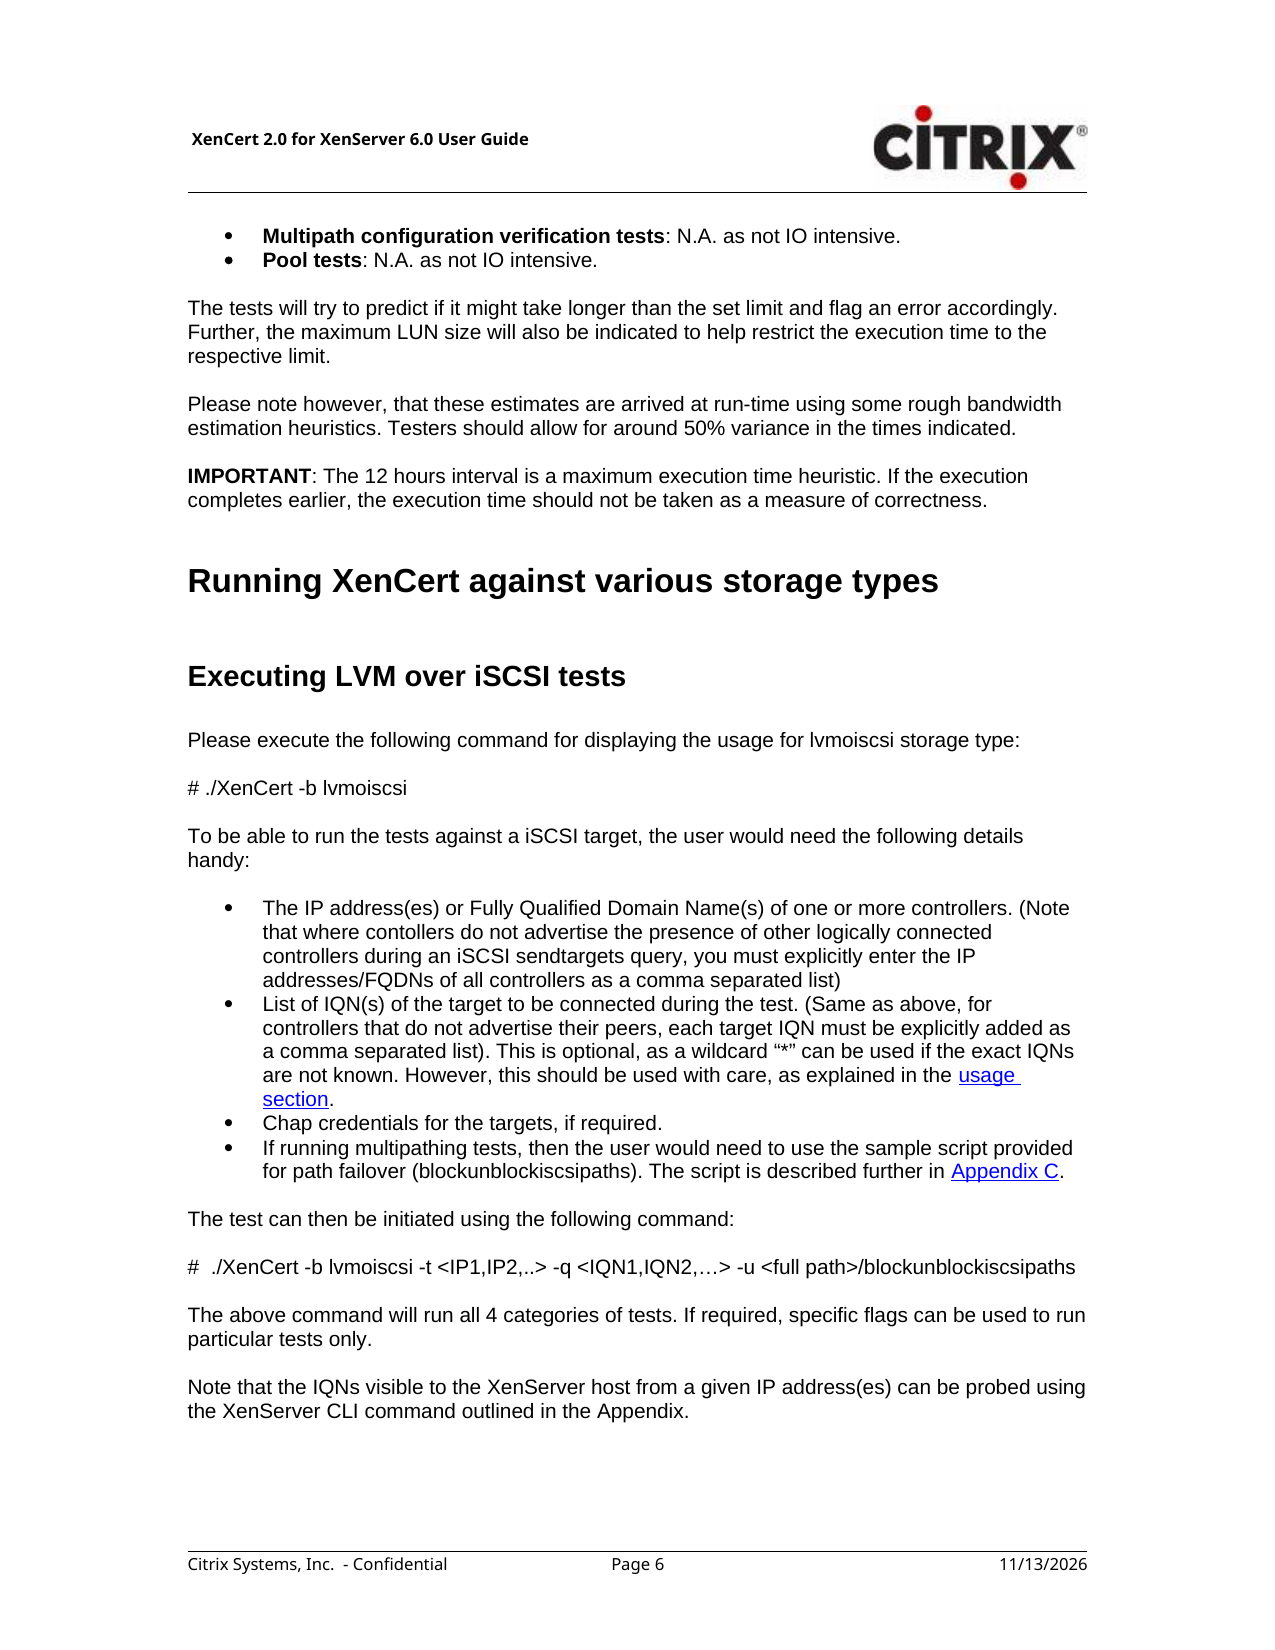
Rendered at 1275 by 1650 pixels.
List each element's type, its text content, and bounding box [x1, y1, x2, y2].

list Pool tests: N.A. as not IO intensive. [225, 248, 1087, 272]
list Multipath configuration verification tests: N.A. as not IO intensive. [225, 224, 1087, 248]
text Note that the IQNs visible to the XenServer host from a given IP address(es) can be probed using the XenServer CLI command outlined in the Appendix. [187, 1375, 1087, 1423]
text To be able to run the tests against a iSCSI target, the user would need the following details handy: [187, 823, 1087, 871]
text Please note however, that these estimates are arrived at run-time using some rough bandwidth estimation heuristics. Testers should allow for around 50% variance in the times indicated. [187, 392, 1087, 440]
text Please execute the following command for displaying the usage for lvmoiscsi storage type: [187, 728, 1087, 752]
text The tests will try to predict if it might take longer than the set limit and flag an error accordingly. Further, the maximum LUN size will also be indicated to help restrict the execution time to the respective limit. [187, 296, 1087, 368]
text IMPORTANT: The 12 hours interval is a maximum execution time heuristic. If the execution completes earlier, the execution time should not be taken as a measure of correctness. [187, 464, 1087, 512]
list List of IQN(s) of the target to be connected during the test. (Same as above, for controllers that do not advertise their peers, each target IQN must be explicitly added as a comma separated list). This is optional, as a wildcard “*” can be used if the exact IQNs are not known. However, this should be used with care, as explained in the usage section. [225, 991, 1087, 1111]
text # ./XenCert -b lvmoiscsi [187, 776, 1087, 799]
text The test can then be initiated using the following command: [187, 1207, 1087, 1231]
list If running multipathing tests, then the user would need to use the sample script provided for path failover (blockunblockiscsipaths). The script is described further in Appendix C. [225, 1135, 1087, 1183]
subtitle Executing LVM over iSCSI tests [187, 659, 1087, 693]
text # ./XenCert -b lvmoiscsi -t <IP1,IP2,..> -q <IQN1,IQN2,…> -u <full path>/blockunblockiscsipaths [187, 1255, 1087, 1279]
list The IP address(es) or Fully Qualified Domain Name(s) of one or more controllers. (Note that where contollers do not advertise the presence of other logically connected controllers during an iSCSI sendtargets query, you must explicitly enter the IP addresses/FQDNs of all controllers as a comma separated list) [225, 895, 1087, 991]
list Chap credentials for the targets, if required. [225, 1111, 1087, 1135]
text The above command will run all 4 categories of tests. If required, specific flags can be used to run particular tests only. [187, 1303, 1087, 1351]
picture [873, 105, 1088, 190]
subtitle Running XenCert against various storage types [187, 561, 1087, 599]
